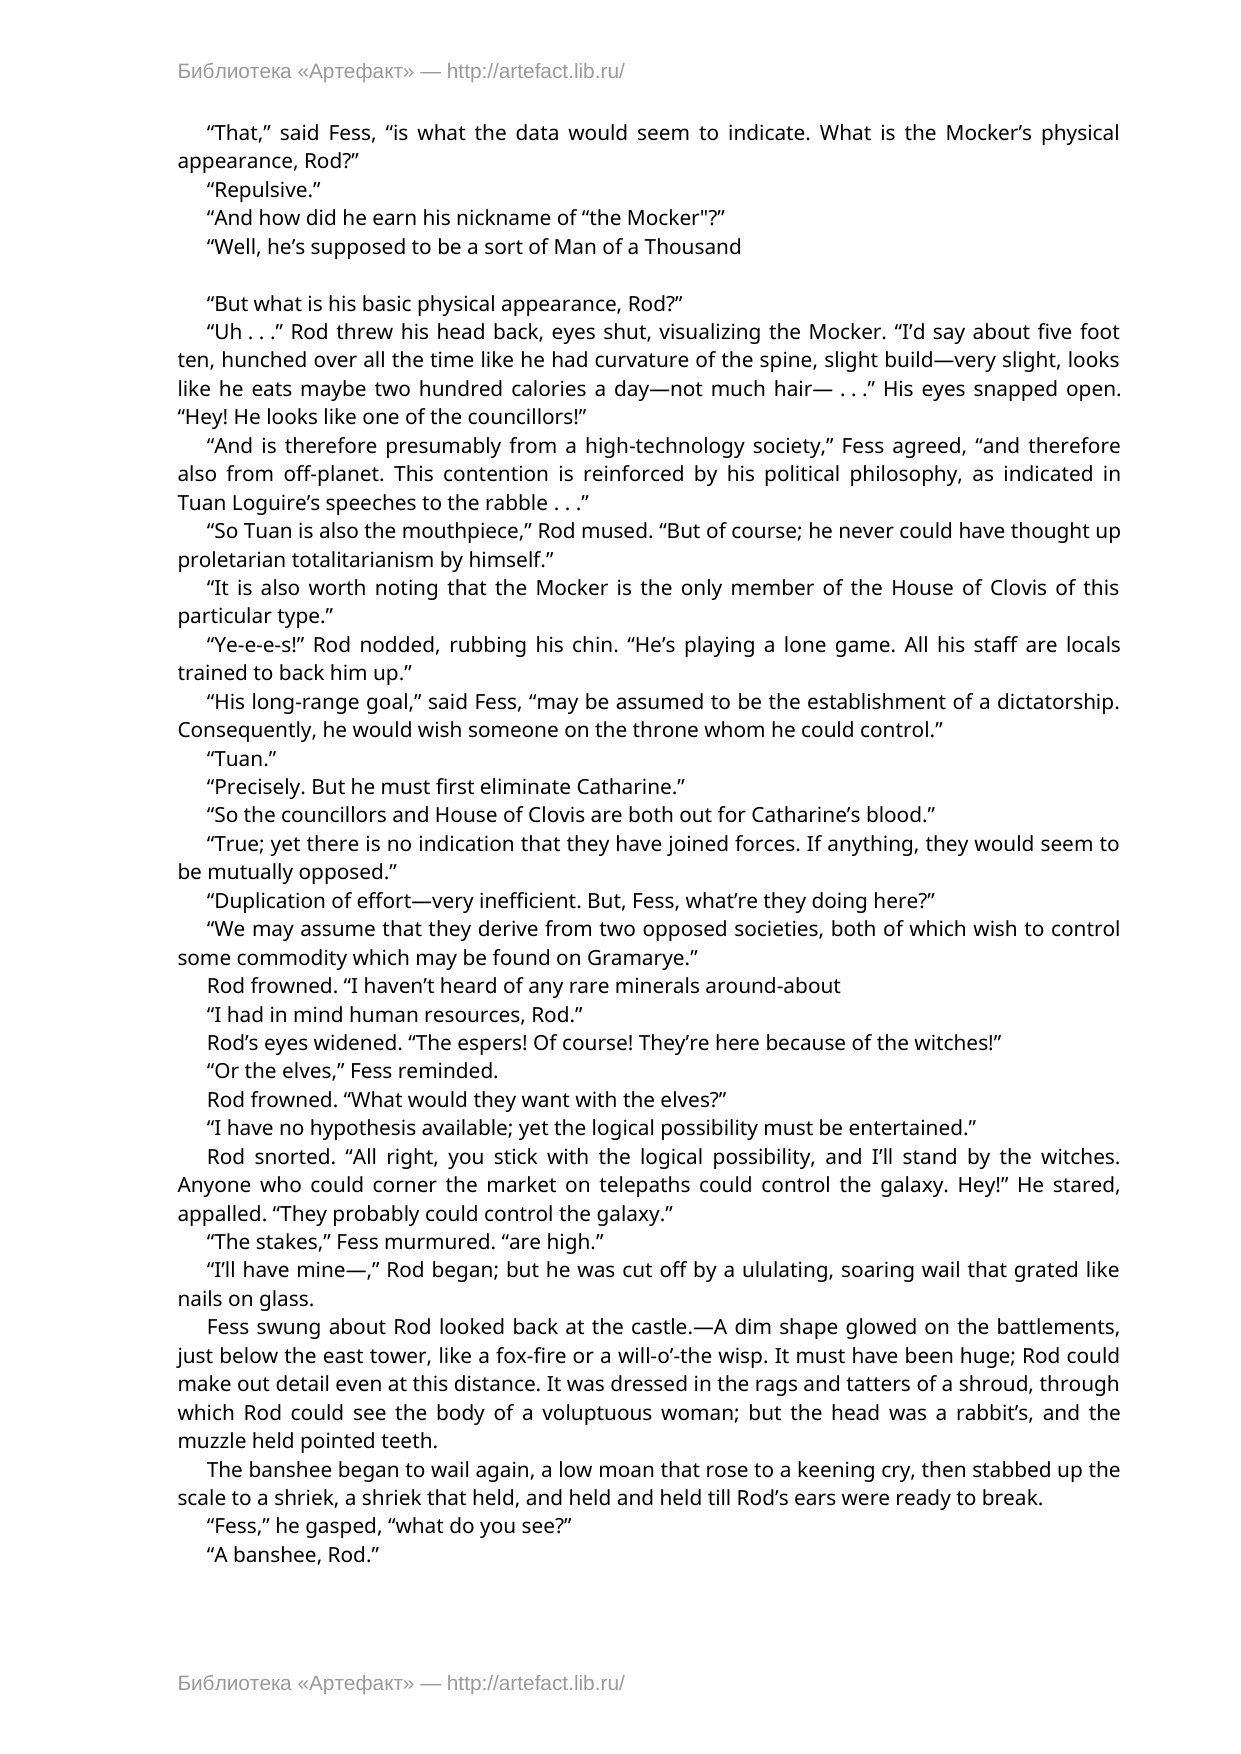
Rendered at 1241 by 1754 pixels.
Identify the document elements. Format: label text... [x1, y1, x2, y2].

text “I had in mind human resources, Rod.” [177, 1000, 1122, 1028]
text “True; yet there is no indication that they have joined forces. If anything, they would seem to be mutually opposed.” [177, 829, 1122, 886]
text Rod frowned. “What would they want with the elves?” [177, 1085, 1122, 1113]
text “Or the elves,” Fess reminded. [177, 1057, 1122, 1085]
text “His long-range goal,” said Fess, “may be assumed to be the establishment of a dictatorship. Consequently, he would wish someone on the throne whom he could control.” [177, 687, 1122, 744]
text “So Tuan is also the mouthpiece,” Rod mused. “But of course; he never could have thought up proletarian totalitarianism by himself.” [177, 516, 1122, 573]
text “Precisely. But he must first eliminate Catharine.” [177, 772, 1122, 801]
text “And how did he earn his nickname of “the Mocker"?” [177, 203, 1122, 232]
text Fess swung about Rod looked back at the castle.—A dim shape glowed on the battlements, just below the east tower, like a fox-fire or a will-o’-the wisp. It must have been huge; Rod could make out detail even at this distance. It was dressed in the rags and tatters of a shroud, through which Rod could see the body of a voluptuous woman; but the head was a rabbit’s, and the muzzle held pointed teeth. [177, 1312, 1122, 1455]
text Rod’s eyes widened. “The espers! Of course! They’re here because of the witches!” [177, 1028, 1122, 1057]
text “I have no hypothesis available; yet the logical possibility must be entertained.” [177, 1113, 1122, 1142]
text “Ye-e-e-s!” Rod nodded, rubbing his chin. “He’s playing a lone game. All his staff are locals trained to back him up.” [177, 630, 1122, 687]
text “The stakes,” Fess murmured. “are high.” [177, 1227, 1122, 1256]
text “Well, he’s supposed to be a sort of Man of a Thousand [177, 232, 1122, 260]
text “I’ll have mine—,” Rod began; but he was cut off by a ululating, soaring wail that grated like nails on glass. [177, 1256, 1122, 1312]
text “It is also worth noting that the Mocker is the only member of the House of Clovis of this particular type.” [177, 573, 1122, 630]
text “Duplication of effort—very inefficient. But, Fess, what’re they doing here?” [177, 886, 1122, 914]
text The banshee began to wail again, a low moan that rose to a keening cry, then stabbed up the scale to a shriek, a shriek that held, and held and held till Rod’s ears were ready to break. [177, 1455, 1122, 1512]
text Rod frowned. “I haven’t heard of any rare minerals around-about [177, 971, 1122, 1000]
text “And is therefore presumably from a high-technology society,” Fess agreed, “and therefore also from off-planet. This contention is reinforced by his political philosophy, as indicated in Tuan Loguire’s speeches to the rabble . . .” [177, 431, 1122, 516]
text “We may assume that they derive from two opposed societies, both of which wish to control some commodity which may be found on Gramarye.” [177, 914, 1122, 971]
text “But what is his basic physical appearance, Rod?” [177, 289, 1122, 317]
text “Repulsive.” [177, 175, 1122, 203]
text “That,” said Fess, “is what the data would seem to indicate. What is the Mocker’s physical appearance, Rod?” [177, 118, 1122, 175]
text “Uh . . .” Rod threw his head back, eyes shut, visualizing the Mocker. “I’d say about five foot ten, hunched over all the time like he had curvature of the spine, slight build—very slight, looks like he eats maybe two hundred calories a day—not much hair— . . .” His eyes snapped open. “Hey! He looks like one of the councillors!” [177, 317, 1122, 431]
text “So the councillors and House of Clovis are both out for Catharine’s blood.” [177, 801, 1122, 829]
text “A banshee, Rod.” [177, 1540, 1122, 1568]
text “Tuan.” [177, 744, 1122, 772]
text “Fess,” he gasped, “what do you see?” [177, 1512, 1122, 1540]
text Rod snorted. “All right, you stick with the logical possibility, and I’ll stand by the witches. Anyone who could corner the market on telepaths could control the galaxy. Hey!” He stared, appalled. “They probably could control the galaxy.” [177, 1142, 1122, 1227]
